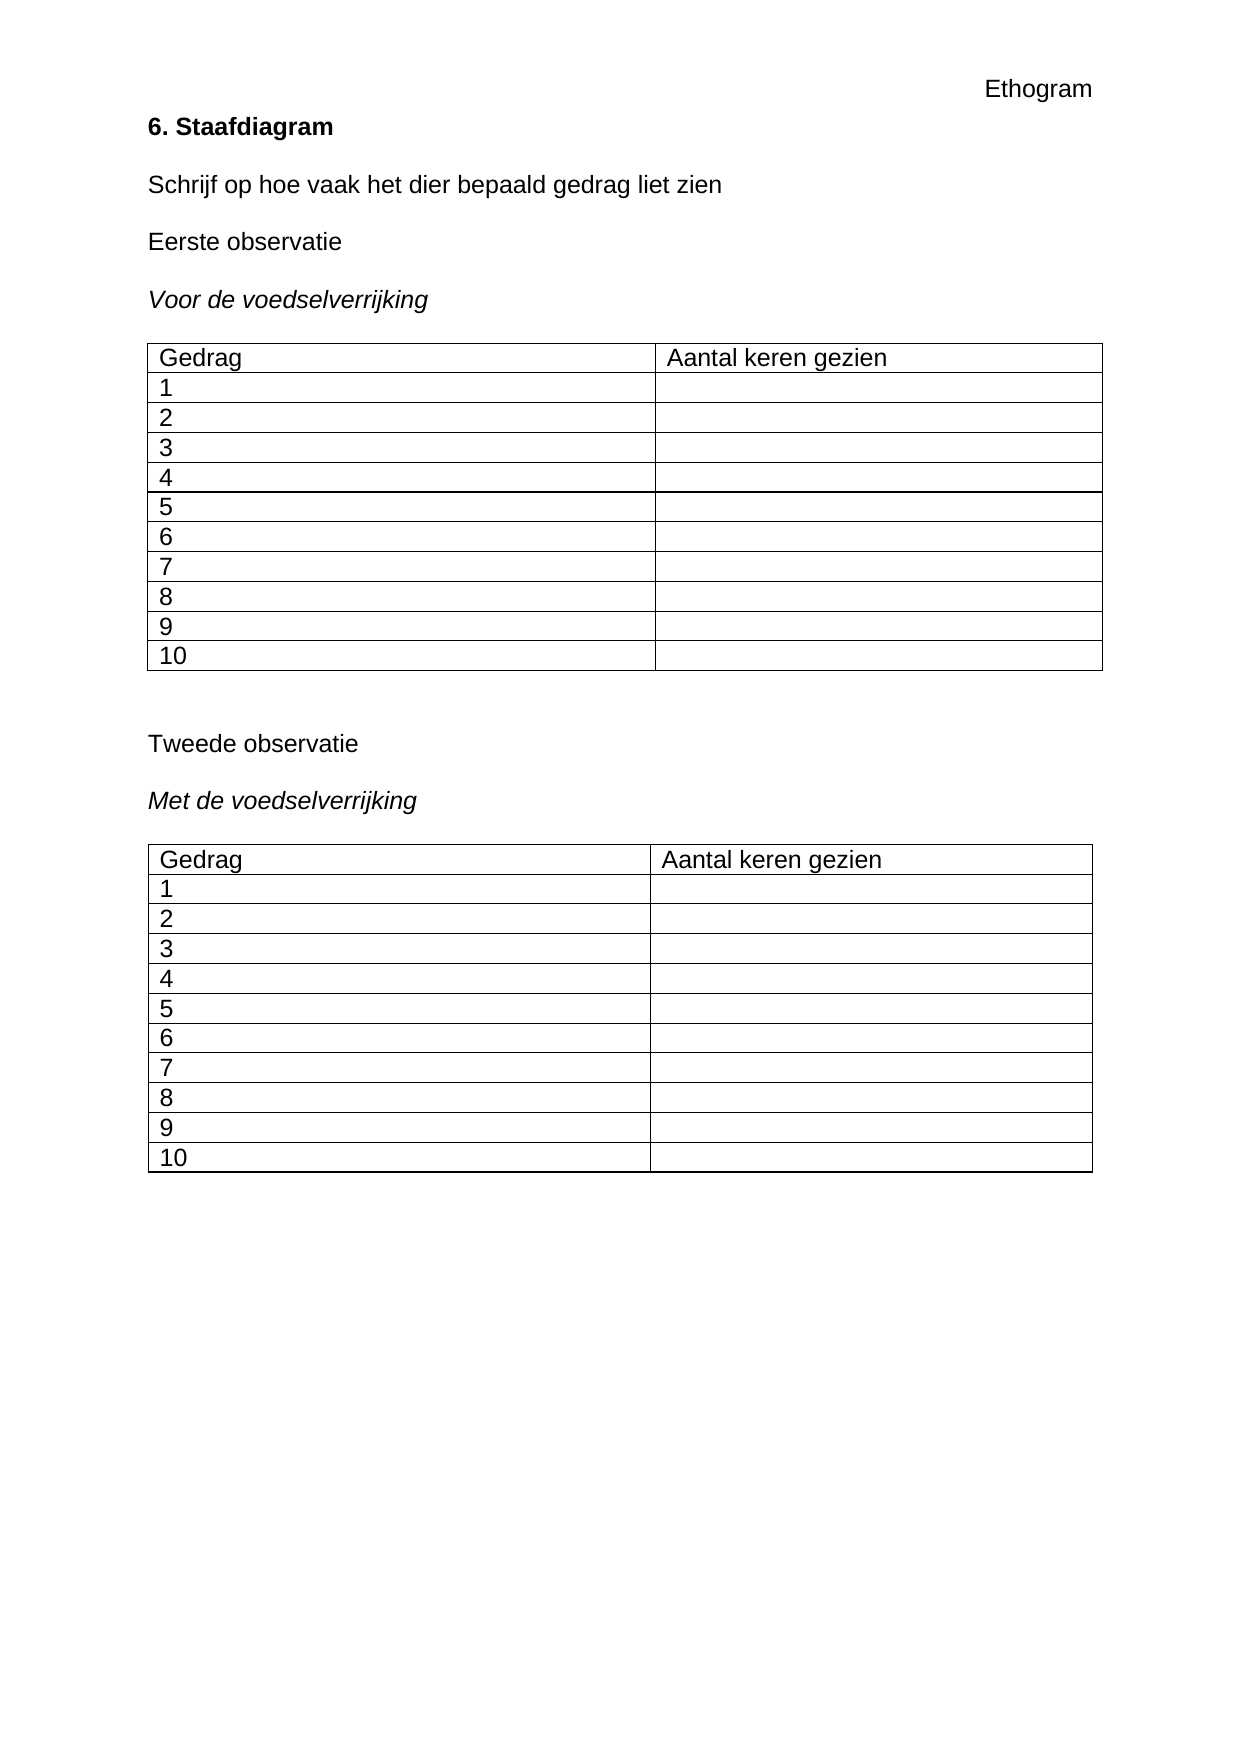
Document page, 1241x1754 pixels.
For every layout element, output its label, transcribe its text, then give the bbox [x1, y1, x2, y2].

table_cell 5 [148, 493, 655, 521]
text 6. Staafdiagram [148, 112, 1093, 141]
table_cell [656, 582, 1102, 611]
table_cell [656, 403, 1102, 432]
table_cell 1 [149, 875, 650, 903]
table_header Aantal keren gezien [656, 344, 1102, 372]
table_cell 6 [148, 522, 655, 551]
table_cell 9 [148, 612, 655, 640]
table_cell [651, 875, 1092, 903]
text Tweede observatie [148, 729, 1093, 757]
table_cell 8 [148, 582, 655, 611]
table_cell 8 [149, 1083, 650, 1112]
text Voor de voedselverrijking [148, 285, 1093, 314]
table_cell 1 [148, 373, 655, 402]
table_cell 5 [149, 994, 650, 1022]
table_cell 4 [148, 463, 655, 491]
table_header Gedrag [148, 344, 655, 372]
table_cell [656, 612, 1102, 640]
table_cell 3 [148, 433, 655, 462]
text Met de voedselverrijking [148, 786, 1093, 815]
table_cell 7 [148, 552, 655, 581]
table_cell [656, 641, 1102, 670]
table_cell 7 [149, 1053, 650, 1082]
table_cell [651, 934, 1092, 963]
table_cell 10 [148, 641, 655, 670]
table_cell [656, 522, 1102, 551]
text Schrijf op hoe vaak het dier bepaald gedrag liet zien [148, 170, 1093, 199]
table_cell [656, 493, 1102, 521]
table_cell [651, 904, 1092, 933]
table_cell [651, 964, 1092, 993]
table_cell 4 [149, 964, 650, 993]
table_cell [651, 1143, 1092, 1171]
table_cell 10 [149, 1143, 650, 1171]
table_header Aantal keren gezien [651, 845, 1092, 873]
table_cell 3 [149, 934, 650, 963]
table_cell [651, 1024, 1092, 1052]
table_cell [656, 433, 1102, 462]
table_cell 9 [149, 1113, 650, 1142]
table_cell [656, 373, 1102, 402]
table_cell 6 [149, 1024, 650, 1052]
table_cell [651, 1113, 1092, 1142]
table_cell [651, 1083, 1092, 1112]
text Eerste observatie [148, 227, 1093, 256]
table_cell [651, 994, 1092, 1022]
table_cell [651, 1053, 1092, 1082]
table_cell 2 [149, 904, 650, 933]
table_cell [656, 552, 1102, 581]
table_cell [656, 463, 1102, 491]
table_cell 2 [148, 403, 655, 432]
table_header Gedrag [149, 845, 650, 873]
